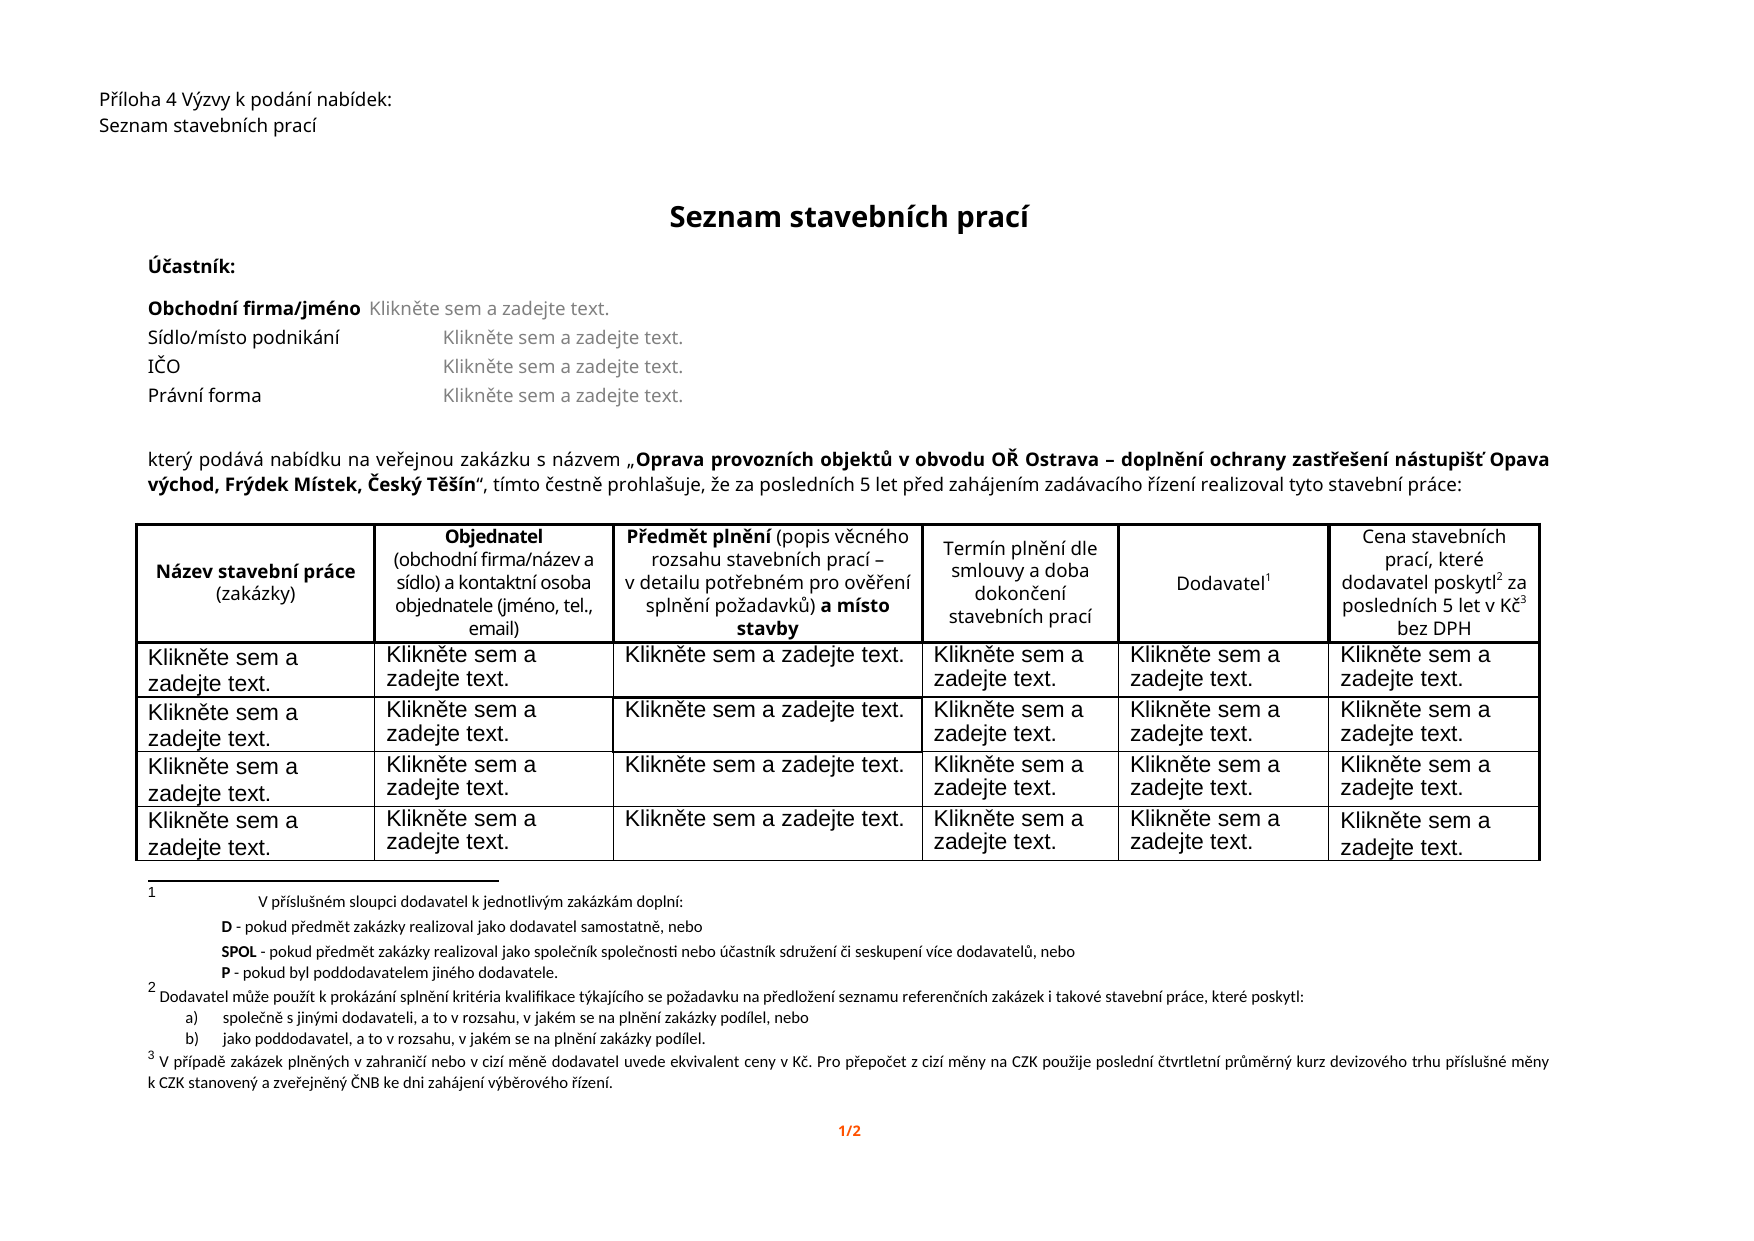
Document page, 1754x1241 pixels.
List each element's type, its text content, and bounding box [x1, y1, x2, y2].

text Účastník: [148, 249, 1551, 279]
text Sídlo/místo podnikání [148, 321, 1551, 350]
table_header Dodavatel [1120, 526, 1327, 641]
text IČO [148, 350, 1551, 379]
text který podává nabídku na veřejnou zakázku s názvem „Oprava provozních objektů v obvodu OŘ Ostrava – doplnění ochrany zastřešení nástupišť Opava východ, Frýdek Místek, Český Těšín“, tímto čestně prohlašuje, že za posledních 5 let před zahájením zadávacího řízení realizoval tyto stavební práce: [148, 446, 1551, 497]
table_header Cena stavebních prací, které dodavatel poskytl za posledních 5 let v Kč bez DPH [1331, 526, 1538, 641]
text Obchodní firma/jméno [148, 292, 1551, 321]
text Právní forma [148, 379, 1551, 408]
title Seznam stavebních prací [148, 196, 1551, 236]
table_header Objednatel (obchodní firma/název a sídlo) a kontaktní osoba objednatele (jméno, tel., email) [376, 526, 612, 641]
table_header Název stavební práce (zakázky) [138, 526, 373, 641]
table_header Předmět plnění (popis věcného rozsahu stavebních prací – v detailu potřebném pro ověření splnění požadavků) a místo stavby [615, 526, 921, 641]
table_header Termín plnění dle smlouvy a doba dokončení stavebních prací [924, 526, 1117, 641]
